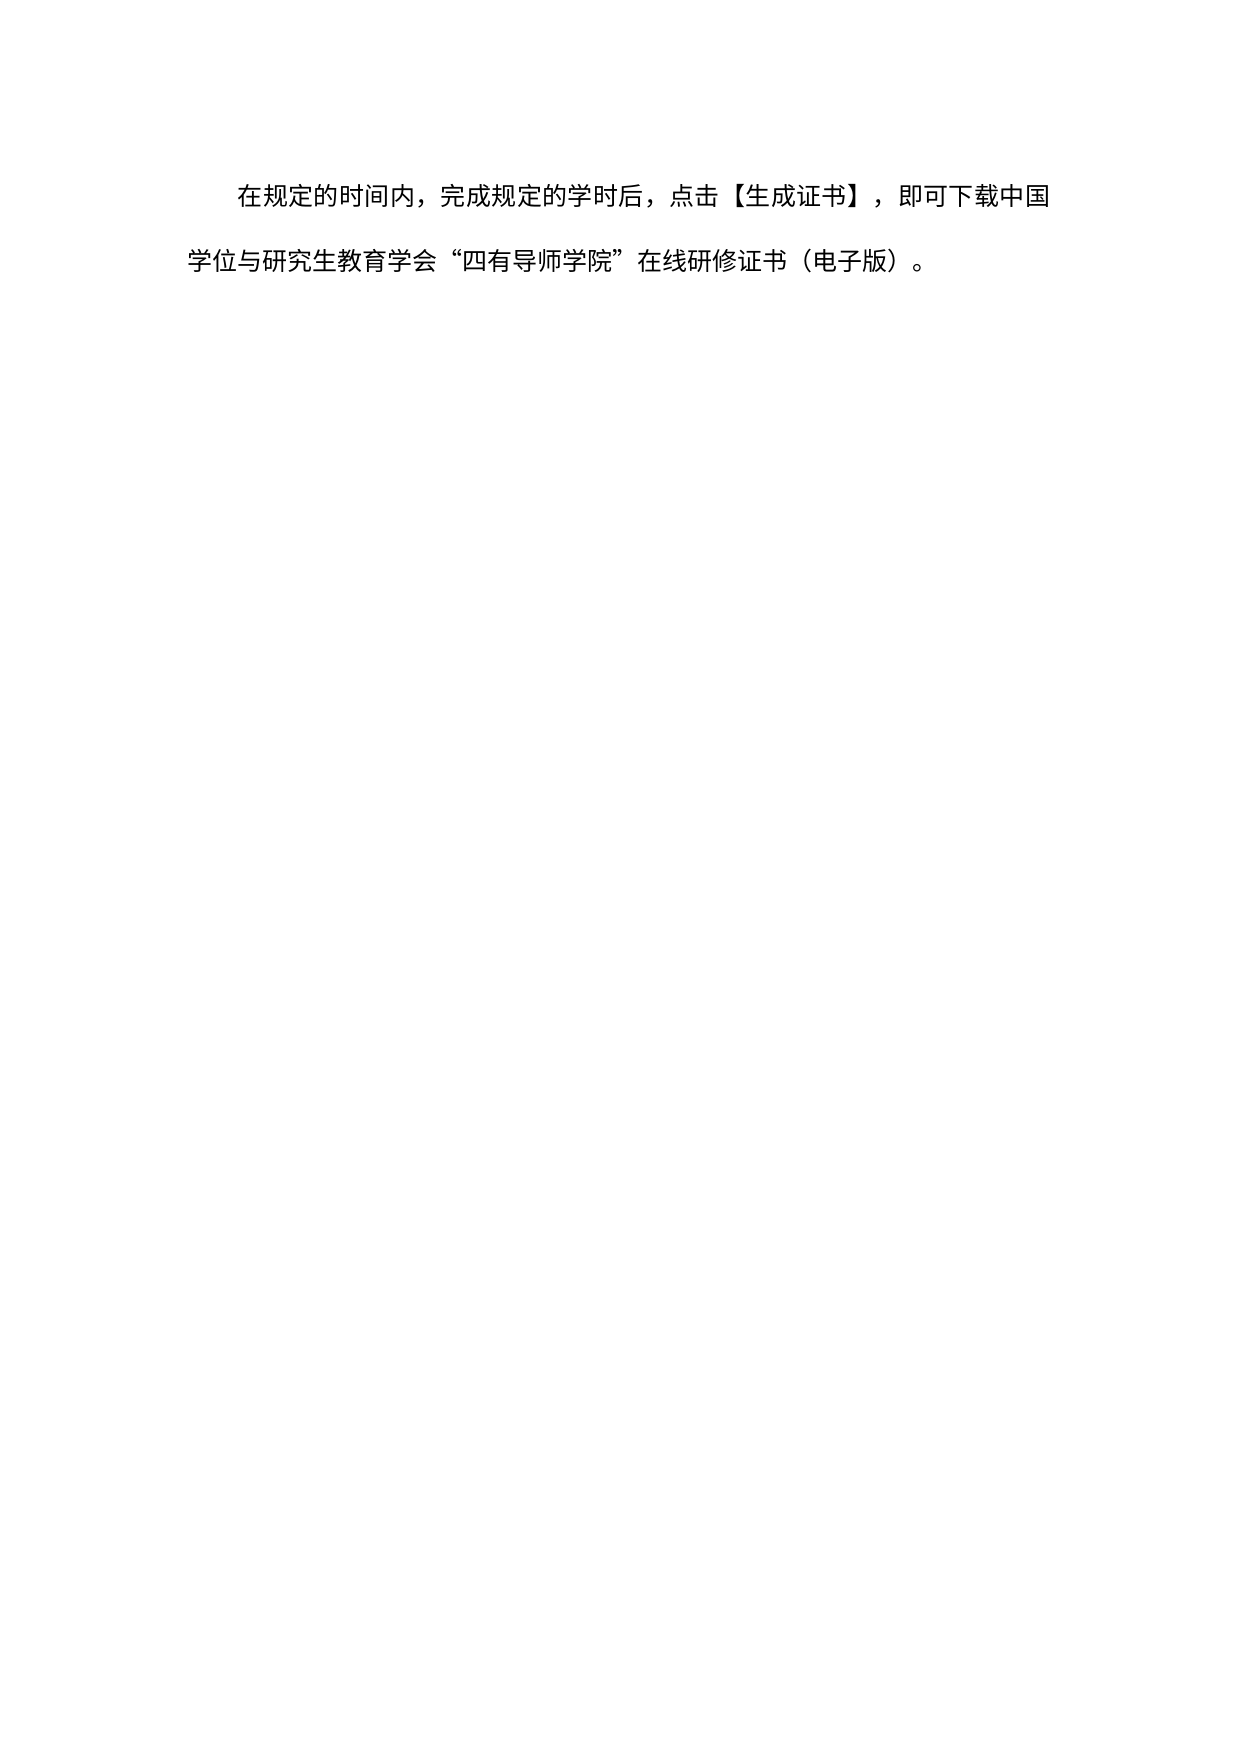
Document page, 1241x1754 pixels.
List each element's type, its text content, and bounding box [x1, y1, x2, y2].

text 在规定的时间内，完成规定的学时后，点击【生成证书】，即可下载中国学位与研究生教育学会“四有导师学院”在线研修证书（电子版）。 [187, 162, 1053, 292]
